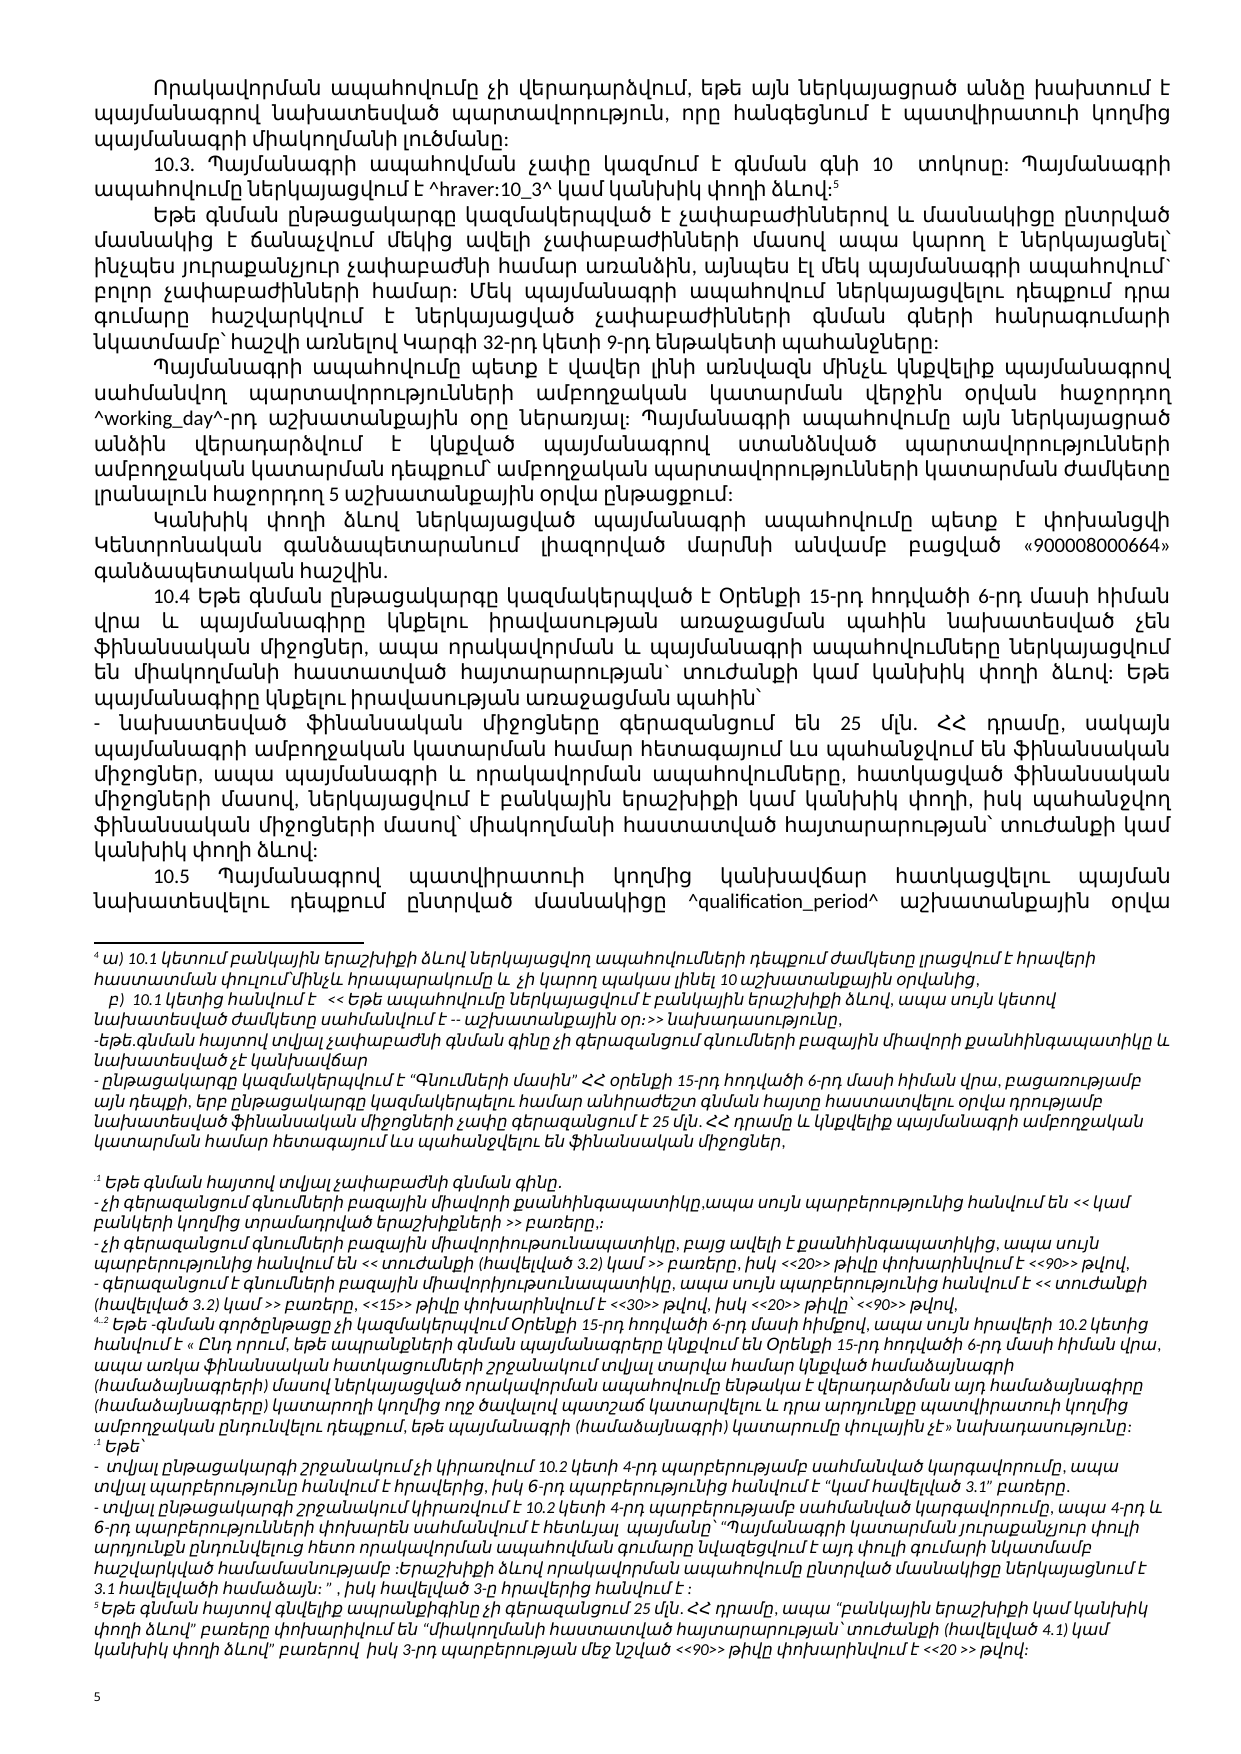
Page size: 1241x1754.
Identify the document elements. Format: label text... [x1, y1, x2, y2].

text Որակավորման ապահովումը չի վերադարձվում, եթե այն ներկայացրած անձը խախտում է պայմանագրով նախատեսված պարտավորություն, որը հանգեցնում է պատվիրատուի կողմից պայմանագրի միակողմանի լուծմանը: [94, 75, 1171, 151]
text Եթե գնման ընթացակարգը կազմակերպված է չափաբաժիններով և մասնակիցը ընտրված մասնակից է ճանաչվում մեկից ավելի չափաբաժինների մասով ապա կարող է ներկայացնել՝ ինչպես յուրաքանչյուր չափաբաժնի համար առանձին, այնպես էլ մեկ պայմանագրի ապահովում` բոլոր չափաբաժինների համար: Մեկ պայմանագրի ապահովում ներկայացվելու դեպքում դրա գումարը հաշվարկվում է ներկայացված չափաբաժինների գնման գների հանրագումարի նկատմամբ՝ հաշվի առնելով Կարգի 32-րդ կետի 9-րդ ենթակետի պահանջները: [94, 202, 1171, 354]
text - նախատեսված ֆինանսական միջոցները գերազանցում են 25 մլն. ՀՀ դրամը, սակայն պայմանագրի ամբողջական կատարման համար հետագայում ևս պահանջվում են ֆինանսական միջոցներ, ապա պայմանագրի և որակավորման ապահովումները, հատկացված ֆինանսական միջոցների մասով, ներկայացվում է բանկային երաշխիքի կամ կանխիկ փողի, իսկ պահանջվող ֆինանսական միջոցների մասով՝ միակողմանի հաստատված հայտարարության՝ տուժանքի կամ կանխիկ փողի ձևով: [94, 710, 1171, 863]
text 10.4 Եթե գնման ընթացակարգը կազմակերպված է Օրենքի 15-րդ հոդվածի 6-րդ մասի հիման վրա և պայմանագիրը կնքելու իրավասության առաջացման պահին նախատեսված չեն ֆինանսական միջոցներ, ապա որակավորման և պայմանագրի ապահովումները ներկայացվում են միակողմանի հաստատված հայտարարության` տուժանքի կամ կանխիկ փողի ձևով: Եթե պայմանագիրը կնքելու իրավասության առաջացման պահին՝ [94, 583, 1171, 710]
text Պայմանագրի ապահովումը պետք է վավեր լինի առնվազն մինչև կնքվելիք պայմանագրով սահմանվող պարտավորությունների ամբողջական կատարման վերջին օրվան հաջորդող ^working_day^-րդ աշխատանքային օրը ներառյալ: Պայմանագրի ապահովումը այն ներկայացրած անձին վերադարձվում է կնքված պայմանագրով ստանձնված պարտավորությունների ամբողջական կատարման դեպքում՝ ամբողջական պարտավորությունների կատարման ժամկետը լրանալուն հաջորդող 5 աշխատանքային օրվա ընթացքում: [94, 354, 1171, 507]
text 10.5 Պայմանագրով պատվիրատուի կողմից կանխավճար հատկացվելու պայման նախատեսվելու դեպքում ընտրված մասնակիցը ^qualification_period^ աշխատանքային օրվա ընթացքում պատվիրատուին է ներկայացնում նաև կանխավճարի ապահովում` կանխավճարի չափով, բանկային երաշխիքի ձևով (հավելված՝ 4․2): [94, 863, 1171, 914]
text 10.3. Պայմանագրի ապահովման չափը կազմում է գնման գնի 10 տոկոսը: Պայմանագրի ապահովումը ներկայացվում է ^hraver:10_3^ կամ կանխիկ փողի ձևով: [94, 151, 1171, 202]
text Կանխիկ փողի ձևով ներկայացված պայմանագրի ապահովումը պետք է փոխանցվի Կենտրոնական գանձապետարանում լիազորված մարմնի անվամբ բացված «900008000664» գանձապետական հաշվին. [94, 507, 1171, 583]
